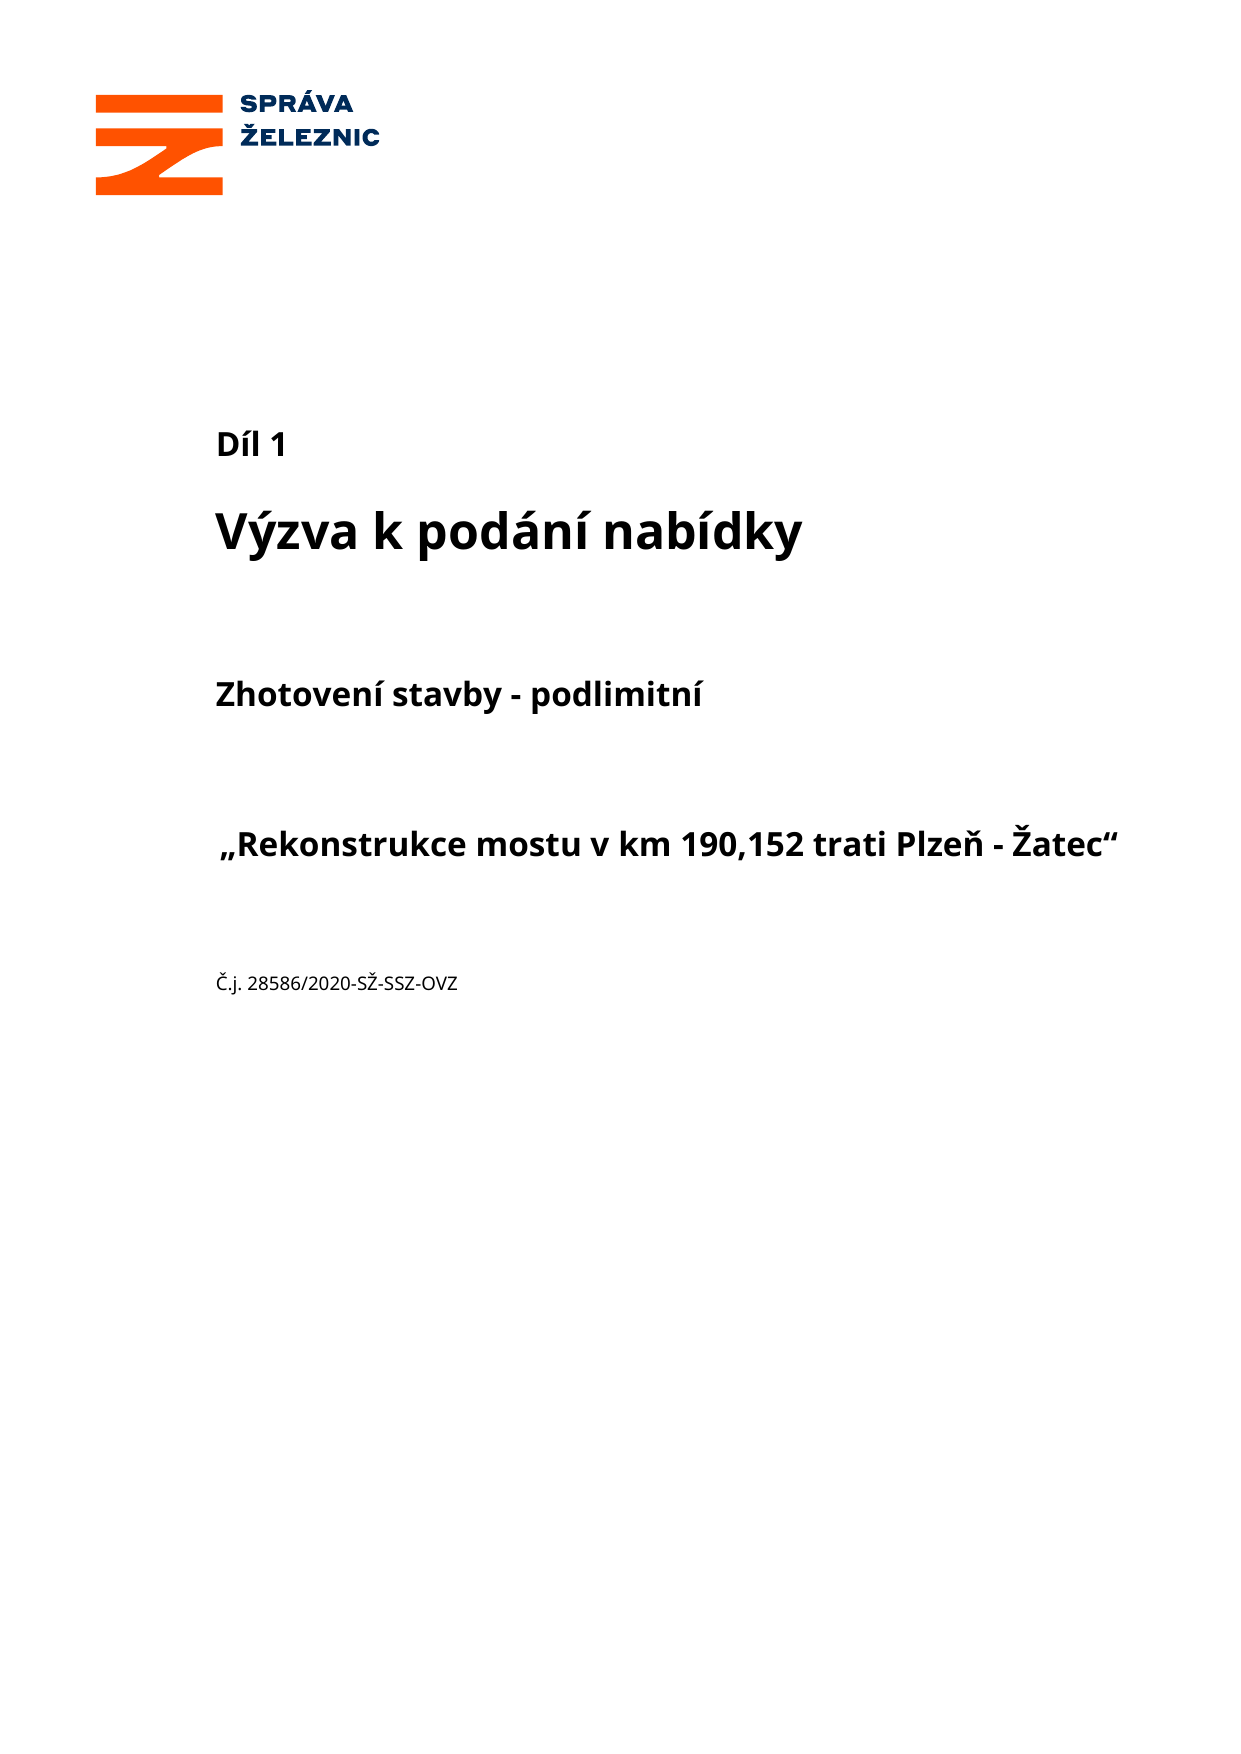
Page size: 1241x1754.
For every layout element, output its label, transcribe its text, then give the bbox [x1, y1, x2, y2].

text Díl 1 [216, 421, 1122, 466]
list Č.j. 28586/2020-SŽ-SSZ-OVZ [216, 970, 1122, 996]
text „Rekonstrukce mostu v km 190,152 trati Plzeň - Žatec“ [216, 820, 1122, 866]
text Zhotovení stavby - podlimitní [216, 671, 1122, 716]
text Výzva k podání nabídky [216, 496, 1122, 564]
